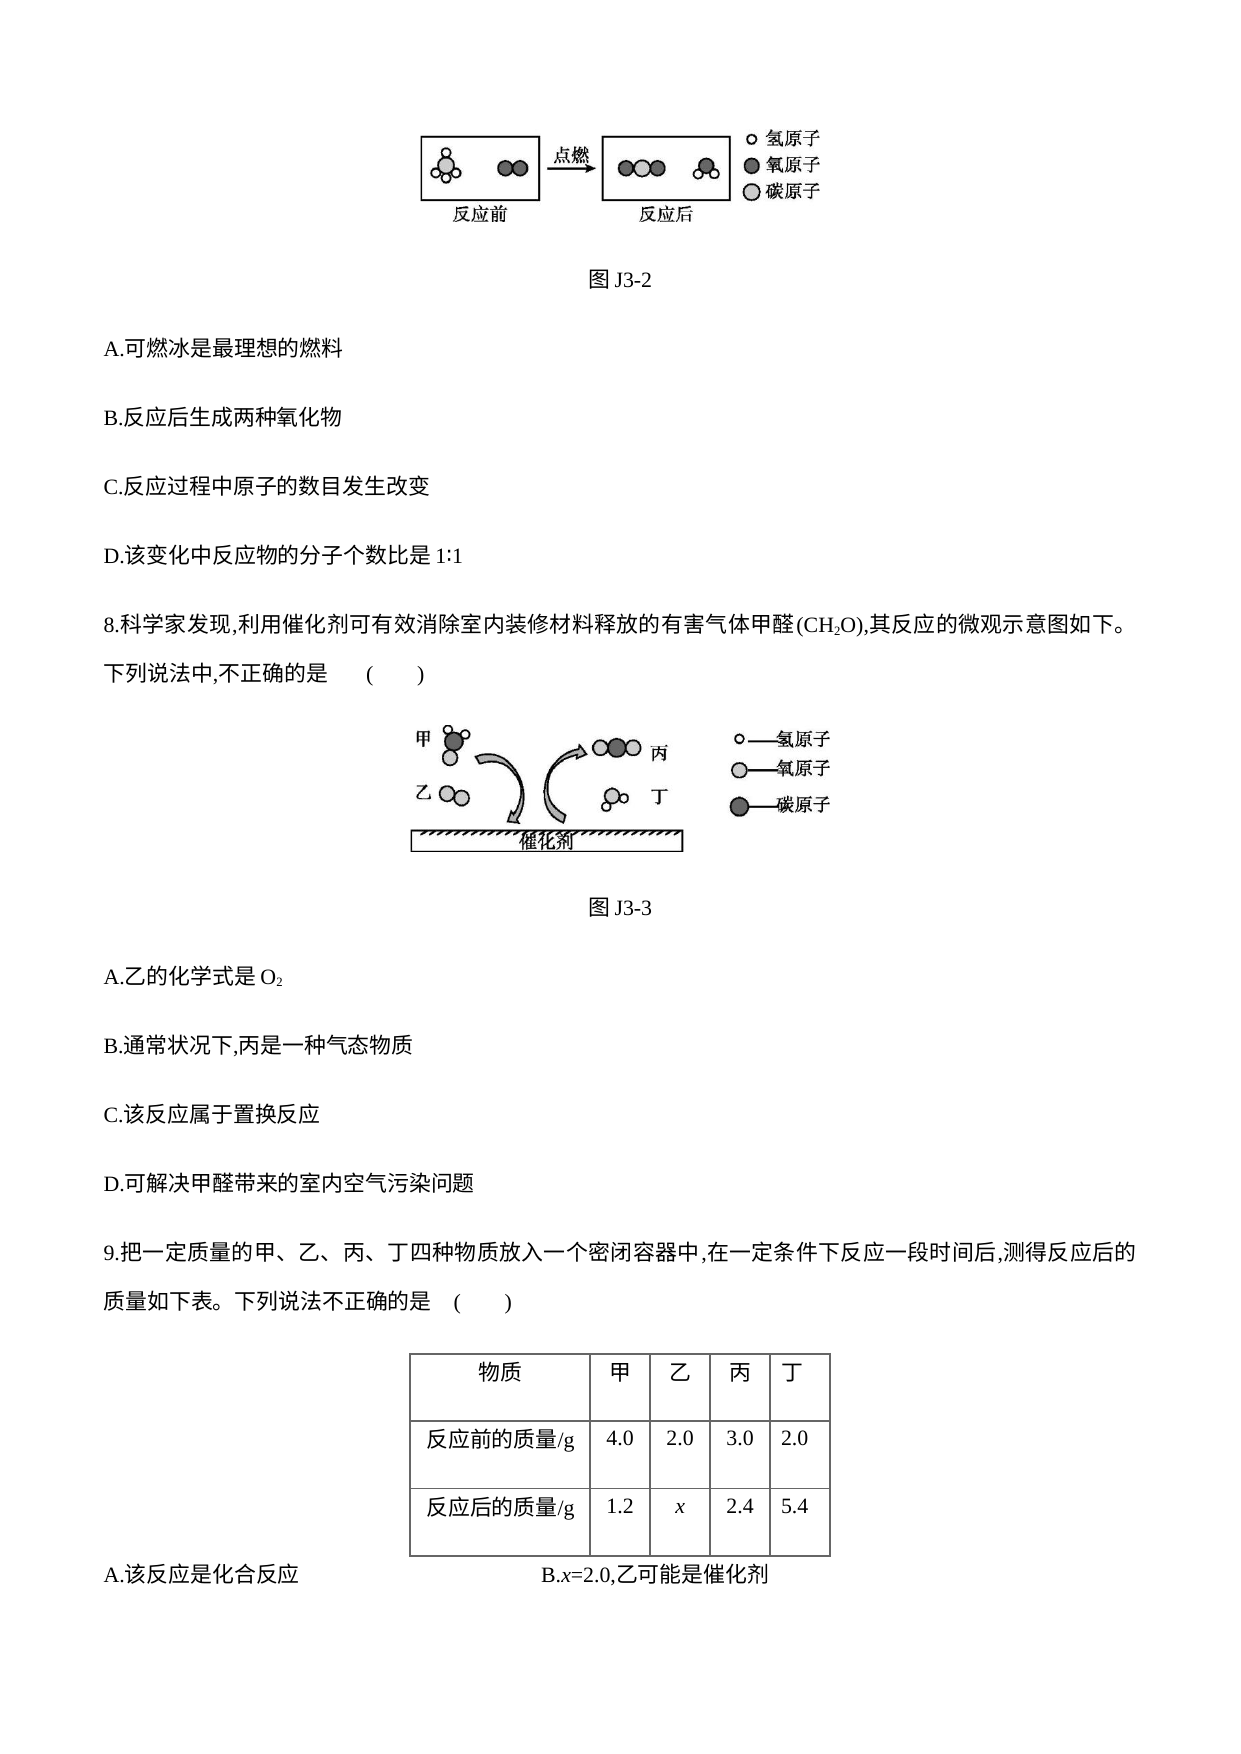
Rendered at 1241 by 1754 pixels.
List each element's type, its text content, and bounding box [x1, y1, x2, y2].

table_header 丙 [711, 1355, 769, 1420]
table_cell 2.0 [651, 1422, 709, 1488]
text D.可解决甲醛带来的室内空气污染问题 [103, 1166, 1137, 1198]
table_header 甲 [591, 1355, 649, 1420]
table_cell 2.4 [711, 1489, 769, 1555]
text 图J3-3 [103, 889, 1137, 922]
table_cell 3.0 [711, 1422, 769, 1488]
text 9.把一定质量的甲、乙、丙、丁四种物质放入一个密闭容器中,在一定条件下反应一段时间后,测得反应后的质量如下表。下列说法不正确的是 ( ) [103, 1235, 1137, 1316]
text C.该反应属于置换反应 [103, 1097, 1137, 1129]
table_header 丁 [771, 1355, 829, 1420]
table_cell 反应后的质量/g [411, 1489, 589, 1555]
text 8.科学家发现,利用催化剂可有效消除室内装修材料释放的有害气体甲醛(CH2O),其反应的微观示意图如下。下列说法中,不正确的是 ( ) [103, 607, 1137, 688]
picture [410, 725, 830, 852]
picture [420, 129, 820, 222]
text 图J3-2 [103, 261, 1137, 294]
text B.反应后生成两种氧化物 [103, 399, 1137, 432]
text A.可燃冰是最理想的燃料 [103, 330, 1137, 363]
text C.反应过程中原子的数目发生改变 [103, 469, 1137, 501]
text B.通常状况下,丙是一种气态物质 [103, 1027, 1137, 1060]
table_cell x [651, 1489, 709, 1555]
text D.该变化中反应物的分子个数比是1∶1 [103, 538, 1137, 570]
table_header 物质 [411, 1355, 589, 1420]
table_cell 2.0 [771, 1422, 829, 1488]
table_cell 1.2 [591, 1489, 649, 1555]
table_cell 4.0 [591, 1422, 649, 1488]
table_header 乙 [651, 1355, 709, 1420]
text A.乙的化学式是O2 [103, 958, 1137, 991]
table_cell 反应前的质量/g [411, 1422, 589, 1488]
text A.该反应是化合反应 B.x=2.0,乙可能是催化剂 [103, 1557, 1137, 1589]
table_cell 5.4 [771, 1489, 829, 1555]
